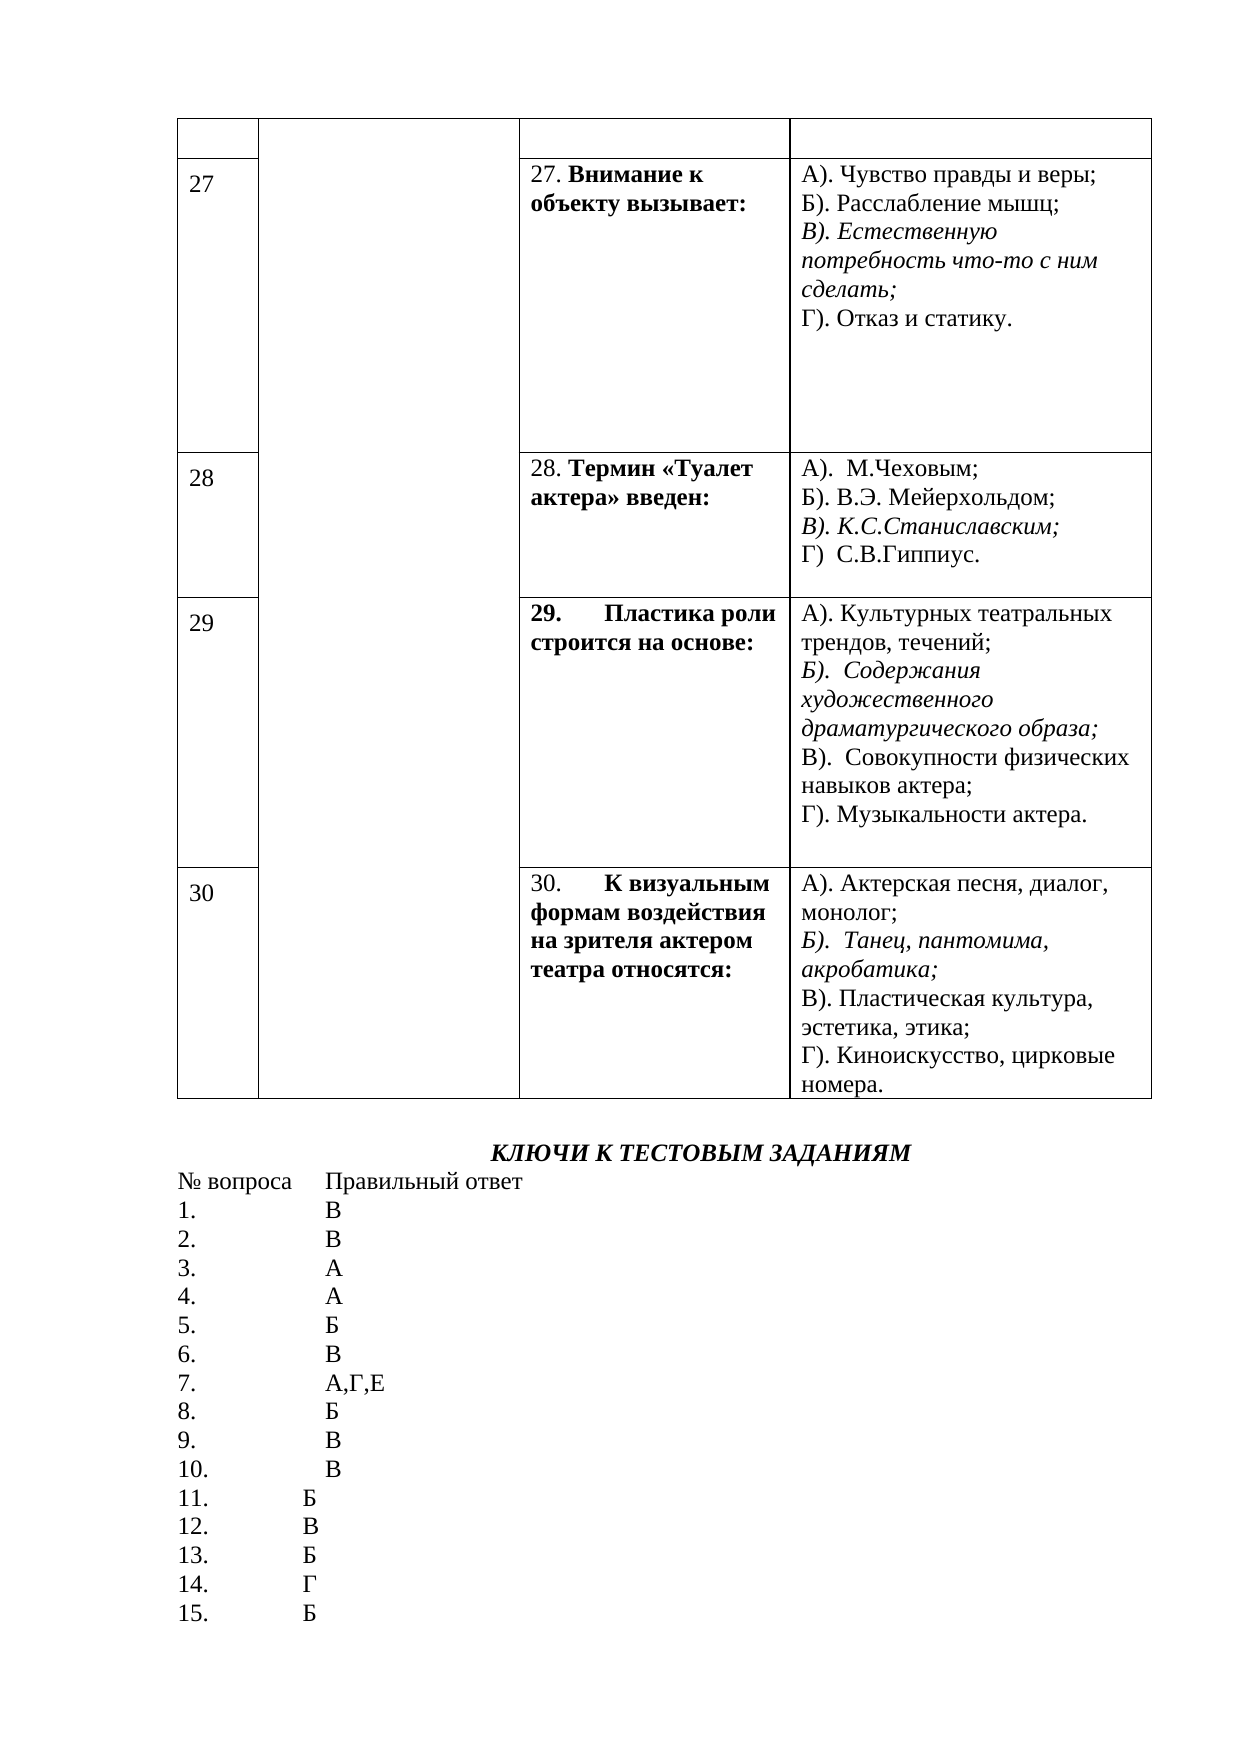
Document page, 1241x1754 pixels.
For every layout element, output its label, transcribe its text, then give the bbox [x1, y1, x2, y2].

text 13. Б [177, 1540, 1152, 1569]
text 4. А [177, 1281, 1152, 1310]
text 11. Б [177, 1483, 1152, 1511]
text 12. В [177, 1511, 1152, 1540]
text 2. В [177, 1224, 1152, 1253]
table_cell 26 [178, 119, 258, 158]
table_cell 27. Внимание к объекту вызывает: [520, 159, 789, 452]
text 5. Б [177, 1310, 1152, 1339]
text 3. А [177, 1253, 1152, 1281]
table_cell 30 [178, 868, 258, 1098]
text КЛЮЧИ К ТЕСТОВЫМ ЗАДАНИЯМ [252, 1138, 1152, 1166]
text 6. В [177, 1339, 1152, 1368]
table_cell А). Чувство правды и веры; Б). Расслабление мышц; В). Естественную потребность что-то с ним сделать; Г). Отказ и статику. [791, 159, 1151, 452]
text 14. Г [177, 1569, 1152, 1598]
text 7. А,Г,Е [177, 1368, 1152, 1396]
text 1. В [177, 1195, 1152, 1224]
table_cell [520, 119, 789, 158]
text 8. Б [177, 1396, 1152, 1425]
table_cell 27 [178, 159, 258, 452]
table_cell 28. Термин «Туалет актера» введен: [520, 453, 789, 597]
table_cell А). Актерская песня, диалог, монолог; Б). Танец, пантомима, акробатика; В). Пластическая культура, эстетика, этика; Г). Киноискусство, цирковые номера. [791, 868, 1151, 1098]
table_cell 29 [178, 598, 258, 867]
text 15. Б [177, 1598, 1152, 1626]
text 10. В [177, 1454, 1152, 1483]
table_cell А). Культурных театральных трендов, течений; Б). Содержания художественного драматургического образа; В). Совокупности физических навыков актера; Г). Музыкальности актера. [791, 598, 1151, 867]
table_cell 29. Пластика роли строится на основе: [520, 598, 789, 867]
table_cell А). М.Чеховым; Б). В.Э. Мейерхольдом; В). К.С.Станиславским; Г) С.В.Гиппиус. [791, 453, 1151, 597]
table_cell 28 [178, 453, 258, 597]
text 9. В [177, 1425, 1152, 1454]
table_cell 30. К визуальным формам воздействия на зрителя актером театра относятся: [520, 868, 789, 1098]
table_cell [791, 119, 1151, 158]
text № вопроса Правильный ответ [177, 1166, 1152, 1195]
